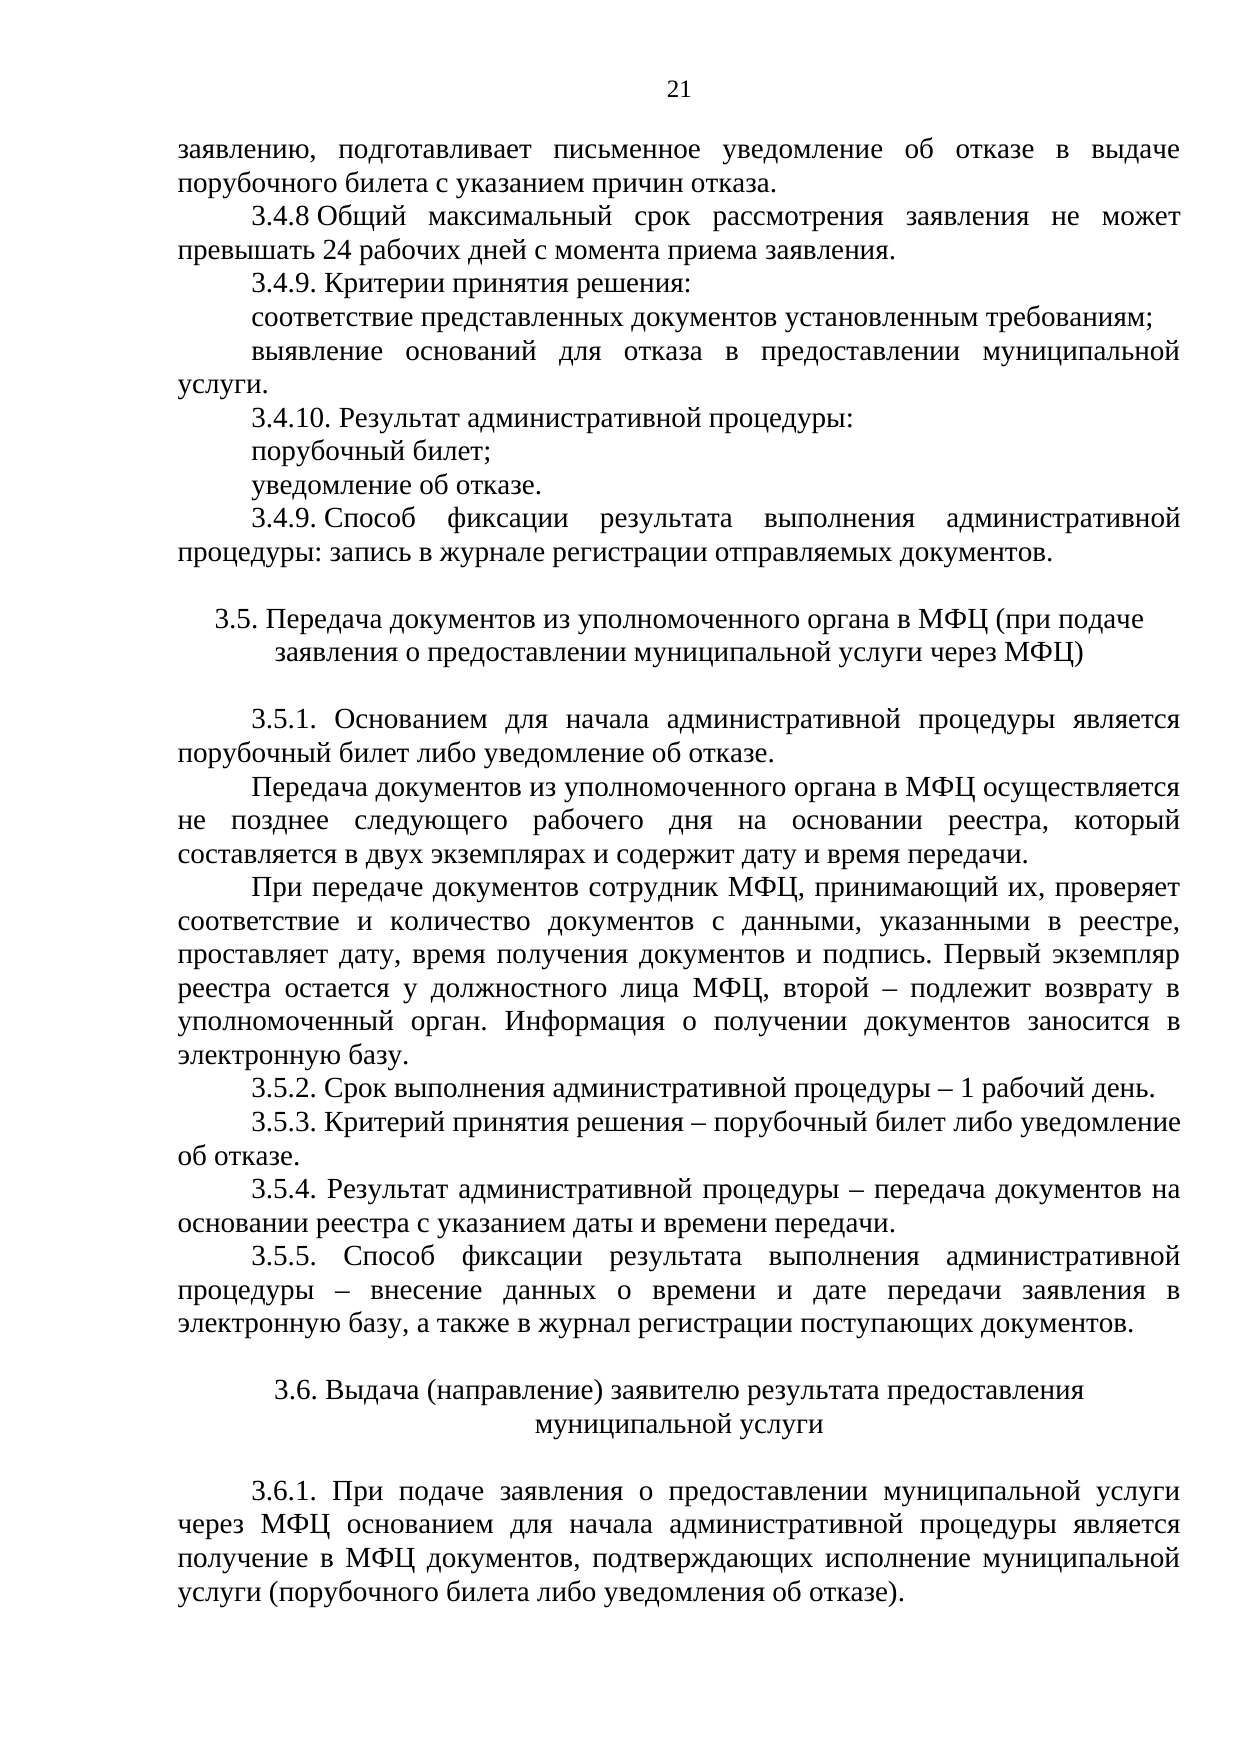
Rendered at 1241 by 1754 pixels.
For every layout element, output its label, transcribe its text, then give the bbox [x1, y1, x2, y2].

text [177, 131, 1181, 198]
text 3.4.9. Критерии принятия решения: [177, 266, 1181, 299]
text 3.4.9. Способ фиксации результата выполнения административной процедуры: запись в журнале регистрации отправляемых документов. [177, 500, 1181, 567]
text 3.6. Выдача (направление) заявителю результата предоставления муниципальной услуги [177, 1372, 1181, 1439]
text порубочный билет; [177, 433, 1181, 467]
text 3.5.1. Основанием для начала административной процедуры является порубочный билет либо уведомление об отказе. [177, 702, 1181, 769]
text 3.4.8 Общий максимальный срок рассмотрения заявления не может превышать 24 рабочих дней с момента приема заявления. [177, 198, 1181, 266]
text 3.5.4. Результат административной процедуры – передача документов на основании реестра с указанием даты и времени передачи. [177, 1171, 1181, 1238]
text 3.5.2. Срок выполнения административной процедуры – 1 рабочий день. [177, 1071, 1181, 1104]
text 3.6.1. При подаче заявления о предоставлении муниципальной услуги через МФЦ основанием для начала административной процедуры является получение в МФЦ документов, подтверждающих исполнение муниципальной услуги (порубочного билета либо уведомления об отказе). [177, 1473, 1181, 1607]
text 3.5.3. Критерий принятия решения – порубочный билет либо уведомление об отказе. [177, 1104, 1181, 1171]
text соответствие представленных документов установленным требованиям; [177, 299, 1181, 333]
text При передаче документов сотрудник МФЦ, принимающий их, проверяет соответствие и количество документов с данными, указанными в реестре, проставляет дату, время получения документов и подпись. Первый экземпляр реестра остается у должностного лица МФЦ, второй – подлежит возврату в уполномоченный орган. Информация о получении документов заносится в электронную базу. [177, 869, 1181, 1071]
text выявление оснований для отказа в предоставлении муниципальной услуги. [177, 333, 1181, 400]
text 3.5. Передача документов из уполномоченного органа в МФЦ (при подаче заявления о предоставлении муниципальной услуги через МФЦ) [177, 601, 1181, 668]
text 3.4.10. Результат административной процедуры: [177, 400, 1181, 433]
text уведомление об отказе. [177, 467, 1181, 500]
text 3.5.5. Способ фиксации результата выполнения административной процедуры – внесение данных о времени и дате передачи заявления в электронную базу, а также в журнал регистрации поступающих документов. [177, 1238, 1181, 1339]
text Передача документов из уполномоченного органа в МФЦ осуществляется не позднее следующего рабочего дня на основании реестра, который составляется в двух экземплярах и содержит дату и время передачи. [177, 769, 1181, 869]
